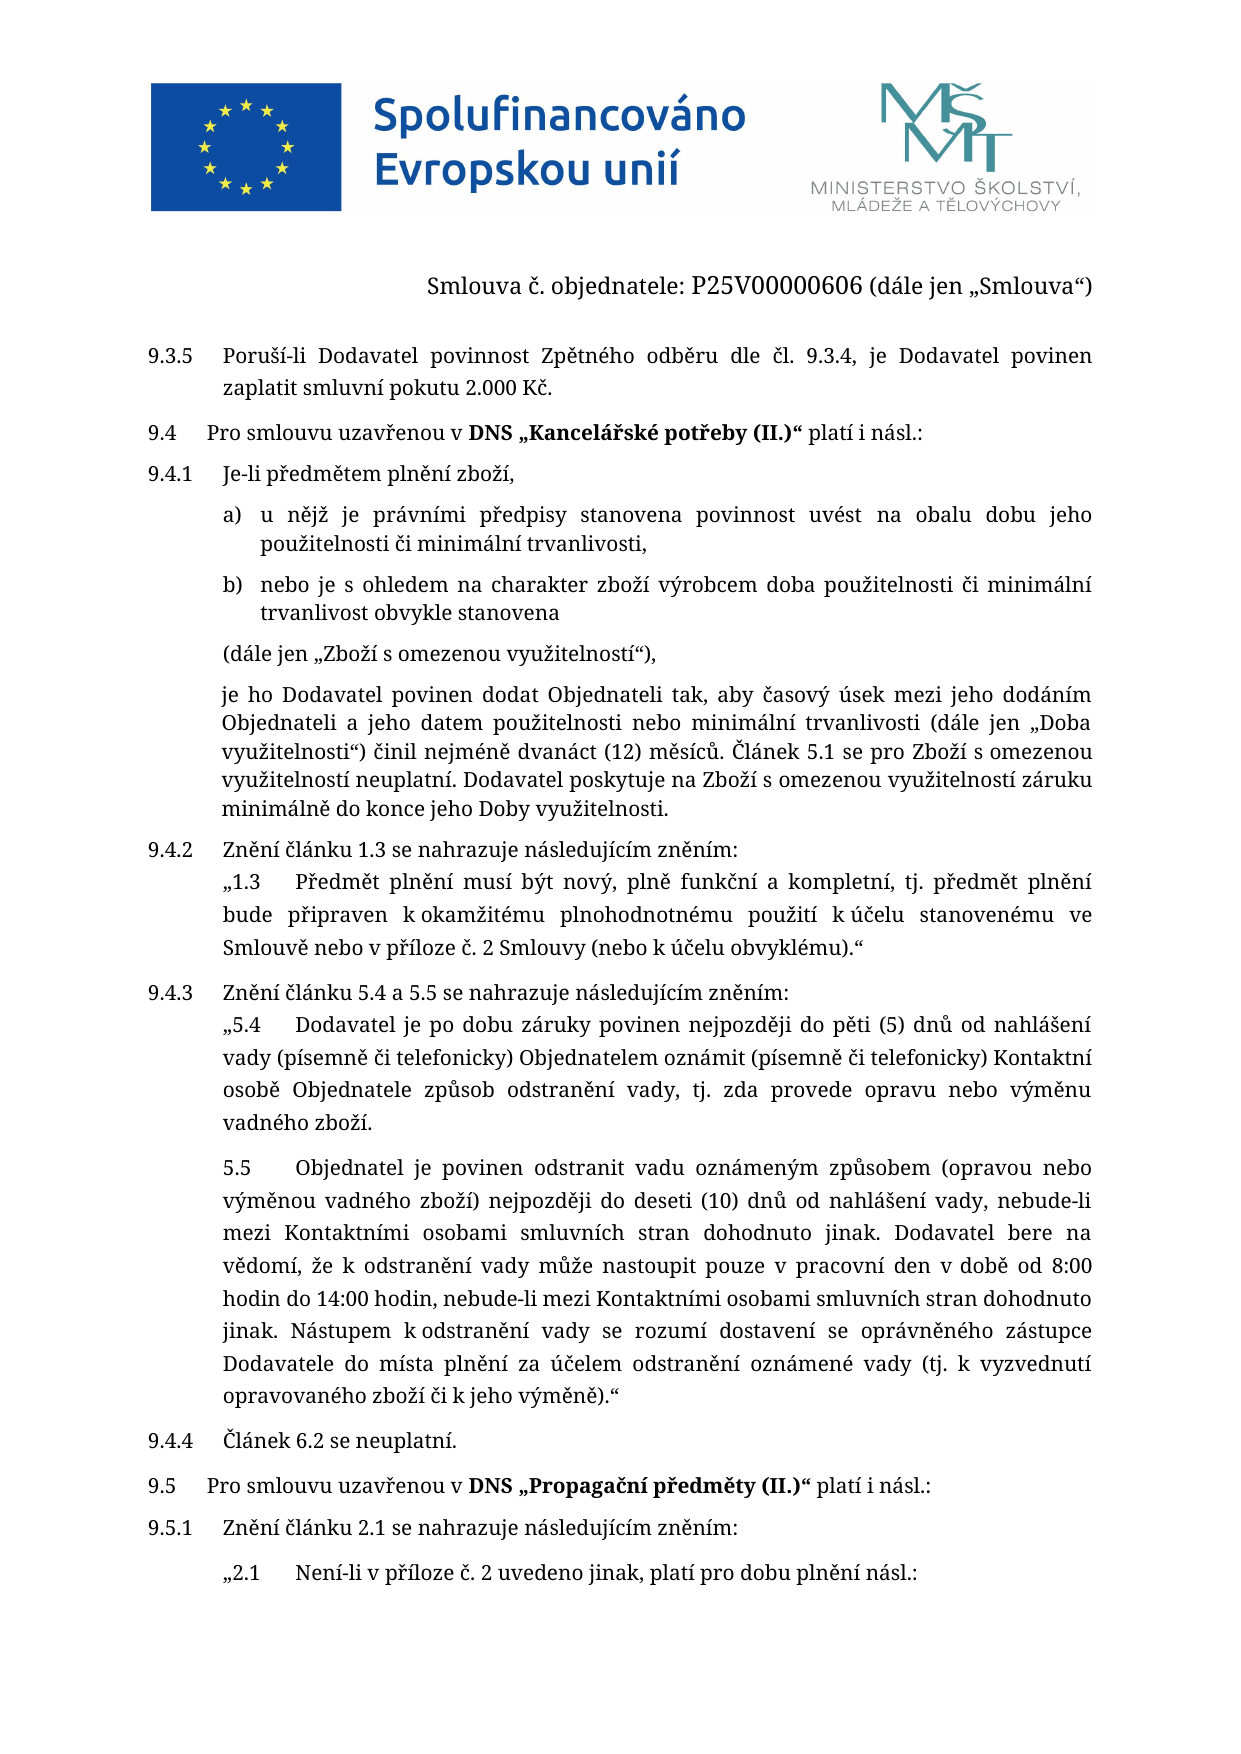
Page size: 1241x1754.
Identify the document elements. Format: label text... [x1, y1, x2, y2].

list Znění článku 5.4 a 5.5 se nahrazuje následujícím zněním: [148, 978, 1093, 1006]
list Je-li předmětem plnění zboží, [148, 459, 1093, 488]
list „5.4 Dodavatel je po dobu záruky povinen nejpozději do pěti (5) dnů od nahlášení vady (písemně či telefonicky) Objednatelem oznámit (písemně či telefonicky) Kontaktní osobě Objednatele způsob odstranění vady, tj. zda provede opravu nebo výměnu vadného zboží. [223, 1010, 1093, 1137]
list Pro smlouvu uzavřenou v DNS „Propagační předměty (II.)“ platí i násl.: [148, 1472, 1093, 1500]
text (dále jen „Zboží s omezenou využitelností“), [223, 639, 1093, 668]
text je ho Dodavatel povinen dodat Objednateli tak, aby časový úsek mezi jeho dodáním Objednateli a jeho datem použitelnosti nebo minimální trvanlivosti (dále jen „Doba využitelnosti“) činil nejméně dvanáct (12) měsíců. Článek 5.1 se pro Zboží s omezenou využitelností neuplatní. Dodavatel poskytuje na Zboží s omezenou využitelností záruku minimálně do konce jeho Doby využitelnosti. [221, 680, 1093, 822]
list Znění článku 2.1 se nahrazuje následujícím zněním: [148, 1513, 1093, 1541]
list „1.3 Předmět plnění musí být nový, plně funkční a kompletní, tj. předmět plnění bude připraven k okamžitému plnohodnotnému použití k účelu stanovenému ve Smlouvě nebo v příloze č. 2 Smlouvy (nebo k účelu obvyklému).“ [223, 867, 1093, 961]
list Poruší-li Dodavatel povinnost Zpětného odběru dle čl. 9.3.4, je Dodavatel povinen zaplatit smluvní pokutu 2.000 Kč. [148, 341, 1093, 402]
list Pro smlouvu uzavřenou v DNS „Kancelářské potřeby (II.)“ platí i násl.: [148, 418, 1093, 447]
list 5.5 Objednatel je povinen odstranit vadu oznámeným způsobem (opravou nebo výměnou vadného zboží) nejpozději do deseti (10) dnů od nahlášení vady, nebude-li mezi Kontaktními osobami smluvních stran dohodnuto jinak. Dodavatel bere na vědomí, že k odstranění vady může nastoupit pouze v pracovní den v době od 8:00 hodin do 14:00 hodin, nebude-li mezi Kontaktními osobami smluvních stran dohodnuto jinak. Nástupem k odstranění vady se rozumí dostavení se oprávněného zástupce Dodavatele do místa plnění za účelem odstranění oznámené vady (tj. k vyzvednutí opravovaného zboží či k jeho výměně).“ [223, 1153, 1093, 1410]
list „2.1 Není-li v příloze č. 2 uvedeno jinak, platí pro dobu plnění násl.: [223, 1558, 1093, 1586]
list Článek 6.2 se neuplatní. [148, 1427, 1093, 1455]
picture [147, 80, 1093, 215]
list nebo je s ohledem na charakter zboží výrobcem doba použitelnosti či minimální trvanlivost obvykle stanovena [223, 570, 1093, 627]
list Znění článku 1.3 se nahrazuje následujícím zněním: [148, 835, 1093, 863]
list u nějž je právními předpisy stanovena povinnost uvést na obalu dobu jeho použitelnosti či minimální trvanlivosti, [223, 500, 1093, 557]
